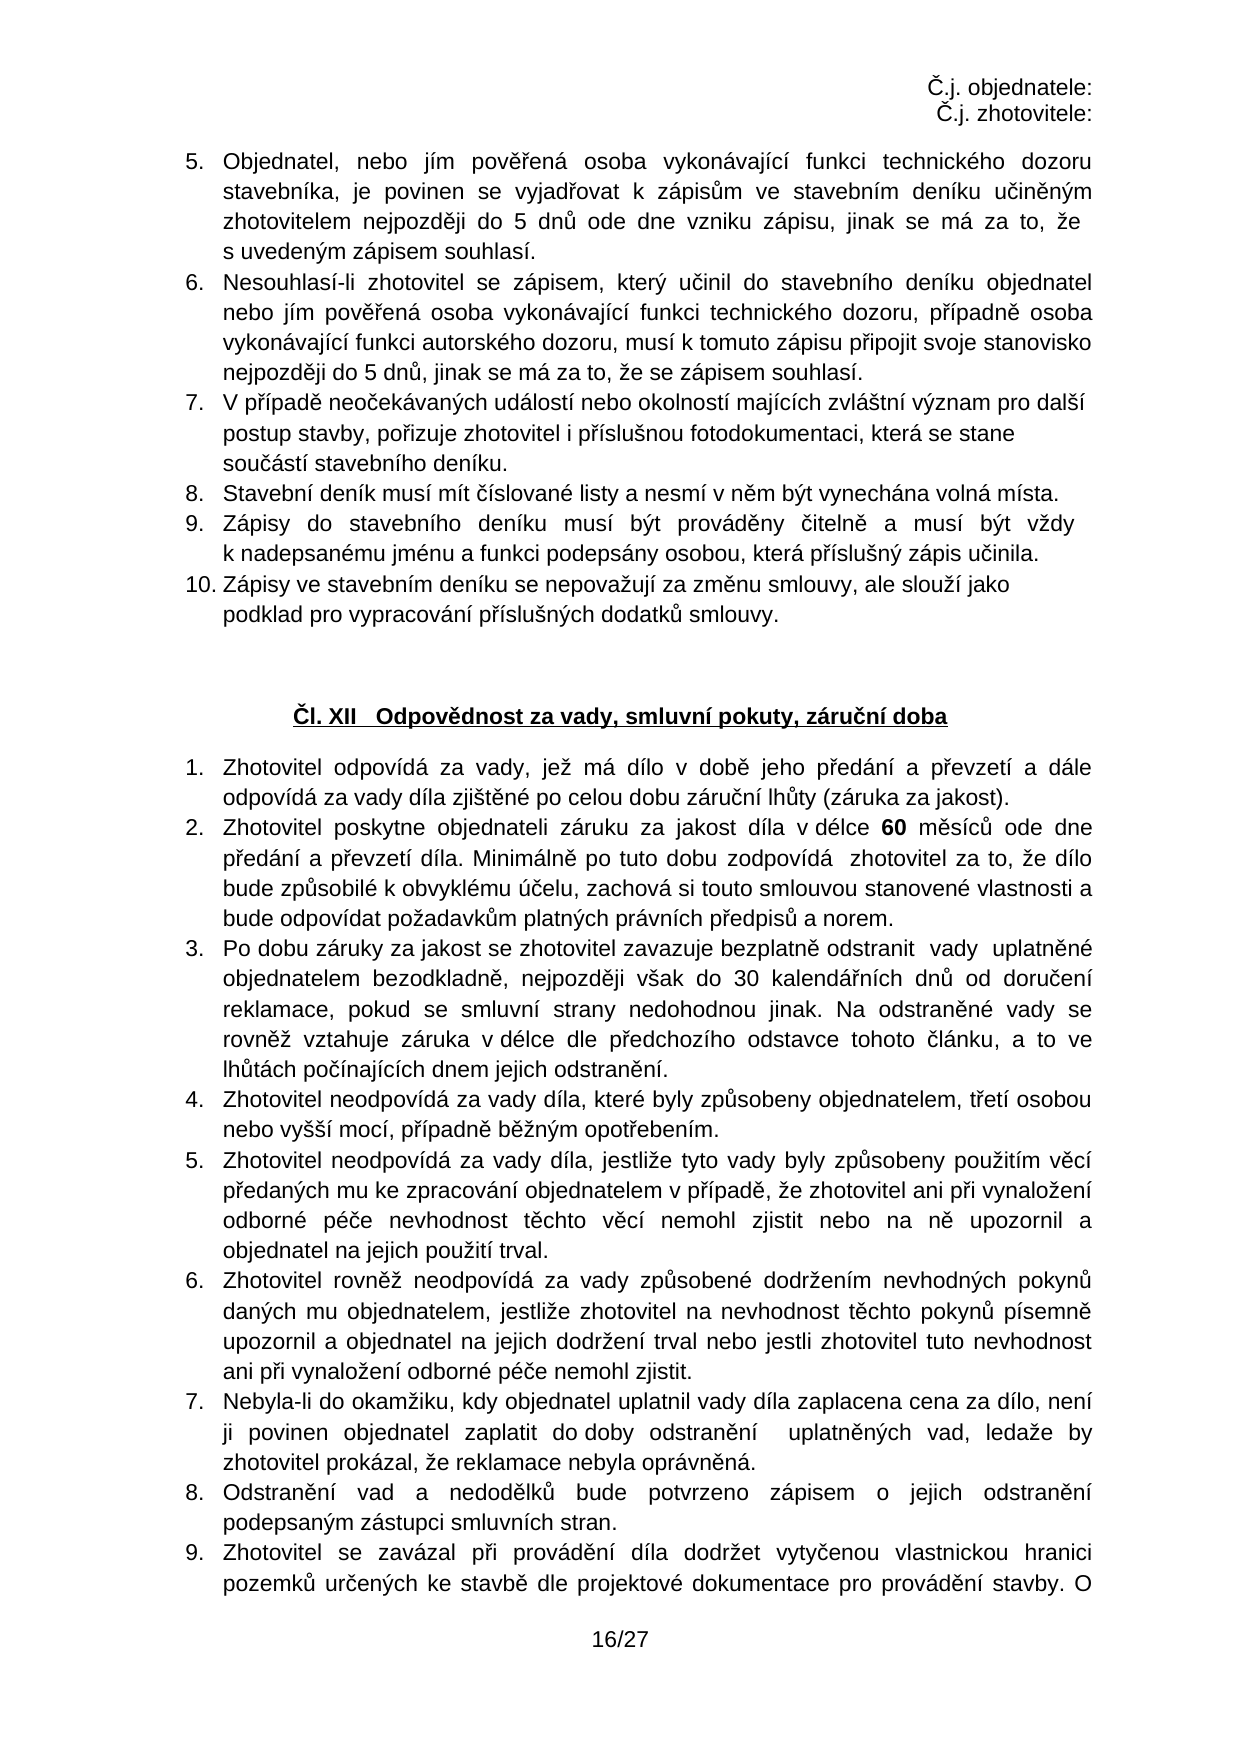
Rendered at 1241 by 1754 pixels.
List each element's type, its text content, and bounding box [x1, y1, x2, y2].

list Zhotovitel rovněž neodpovídá za vady způsobené dodržením nevhodných pokynů daných mu objednatelem, jestliže zhotovitel na nevhodnost těchto pokynů písemně upozornil a objednatel na jejich dodržení trval nebo jestli zhotovitel tuto nevhodnost ani při vynaložení odborné péče nemohl zjistit. [185, 1267, 1093, 1384]
list Zhotovitel neodpovídá za vady díla, jestliže tyto vady byly způsobeny použitím věcí předaných mu ke zpracování objednatelem v případě, že zhotovitel ani při vynaložení odborné péče nevhodnost těchto věcí nemohl zjistit nebo na ně upozornil a objednatel na jejich použití trval. [185, 1147, 1093, 1263]
list Odstranění vad a nedodělků bude potvrzeno zápisem o jejich odstranění podepsaným zástupci smluvních stran. [185, 1479, 1093, 1535]
list Po dobu záruky za jakost se zhotovitel zavazuje bezplatně odstranit vady uplatněné objednatelem bezodkladně, nejpozději však do 30 kalendářních dnů od doručení reklamace, pokud se smluvní strany nedohodnou jinak. Na odstraněné vady se rovněž vztahuje záruka v délce dle předchozího odstavce tohoto článku, a to ve lhůtách počínajících dnem jejich odstranění. [185, 935, 1093, 1082]
list Zápisy do stavebního deníku musí být prováděny čitelně a musí být vždy k nadepsanému jménu a funkci podepsány osobou, která příslušný zápis učinila. [185, 510, 1093, 567]
list Zhotovitel poskytne objednateli záruku za jakost díla v délce 60 měsíců ode dne předání a převzetí díla. Minimálně po tuto dobu zodpovídá zhotovitel za to, že dílo bude způsobilé k obvyklému účelu, zachová si touto smlouvou stanovené vlastnosti a bude odpovídat požadavkům platných právních předpisů a norem. [185, 814, 1093, 931]
list Zápisy ve stavebním deníku se nepovažují za změnu smlouvy, ale slouží jako podklad pro vypracování příslušných dodatků smlouvy. [185, 571, 1093, 627]
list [185, 1539, 1093, 1596]
list Nebyla-li do okamžiku, kdy objednatel uplatnil vady díla zaplacena cena za dílo, není ji povinen objednatel zaplatit do doby odstranění uplatněných vad, ledaže by zhotovitel prokázal, že reklamace nebyla oprávněná. [185, 1388, 1093, 1475]
list Zhotovitel odpovídá za vady, jež má dílo v době jeho předání a převzetí a dále odpovídá za vady díla zjištěné po celou dobu záruční lhůty (záruka za jakost). [185, 754, 1093, 810]
list Stavební deník musí mít číslované listy a nesmí v něm být vynechána volná místa. [185, 480, 1093, 506]
list Zhotovitel neodpovídá za vady díla, které byly způsobeny objednatelem, třetí osobou nebo vyšší mocí, případně běžným opotřebením. [185, 1086, 1093, 1143]
text Čl. XII Odpovědnost za vady, smluvní pokuty, záruční doba [148, 703, 1093, 729]
list Objednatel, nebo jím pověřená osoba vykonávající funkci technického dozoru stavebníka, je povinen se vyjadřovat k zápisům ve stavebním deníku učiněným zhotovitelem nejpozději do 5 dnů ode dne vzniku zápisu, jinak se má za to, že s uvedeným zápisem souhlasí. [185, 148, 1093, 264]
list Nesouhlasí-li zhotovitel se zápisem, který učinil do stavebního deníku objednatel nebo jím pověřená osoba vykonávající funkci technického dozoru, případně osoba vykonávající funkci autorského dozoru, musí k tomuto zápisu připojit svoje stanovisko nejpozději do 5 dnů, jinak se má za to, že se zápisem souhlasí. [185, 268, 1093, 385]
list V případě neočekávaných událostí nebo okolností majících zvláštní význam pro další postup stavby, pořizuje zhotovitel i příslušnou fotodokumentaci, která se stane součástí stavebního deníku. [185, 389, 1093, 476]
